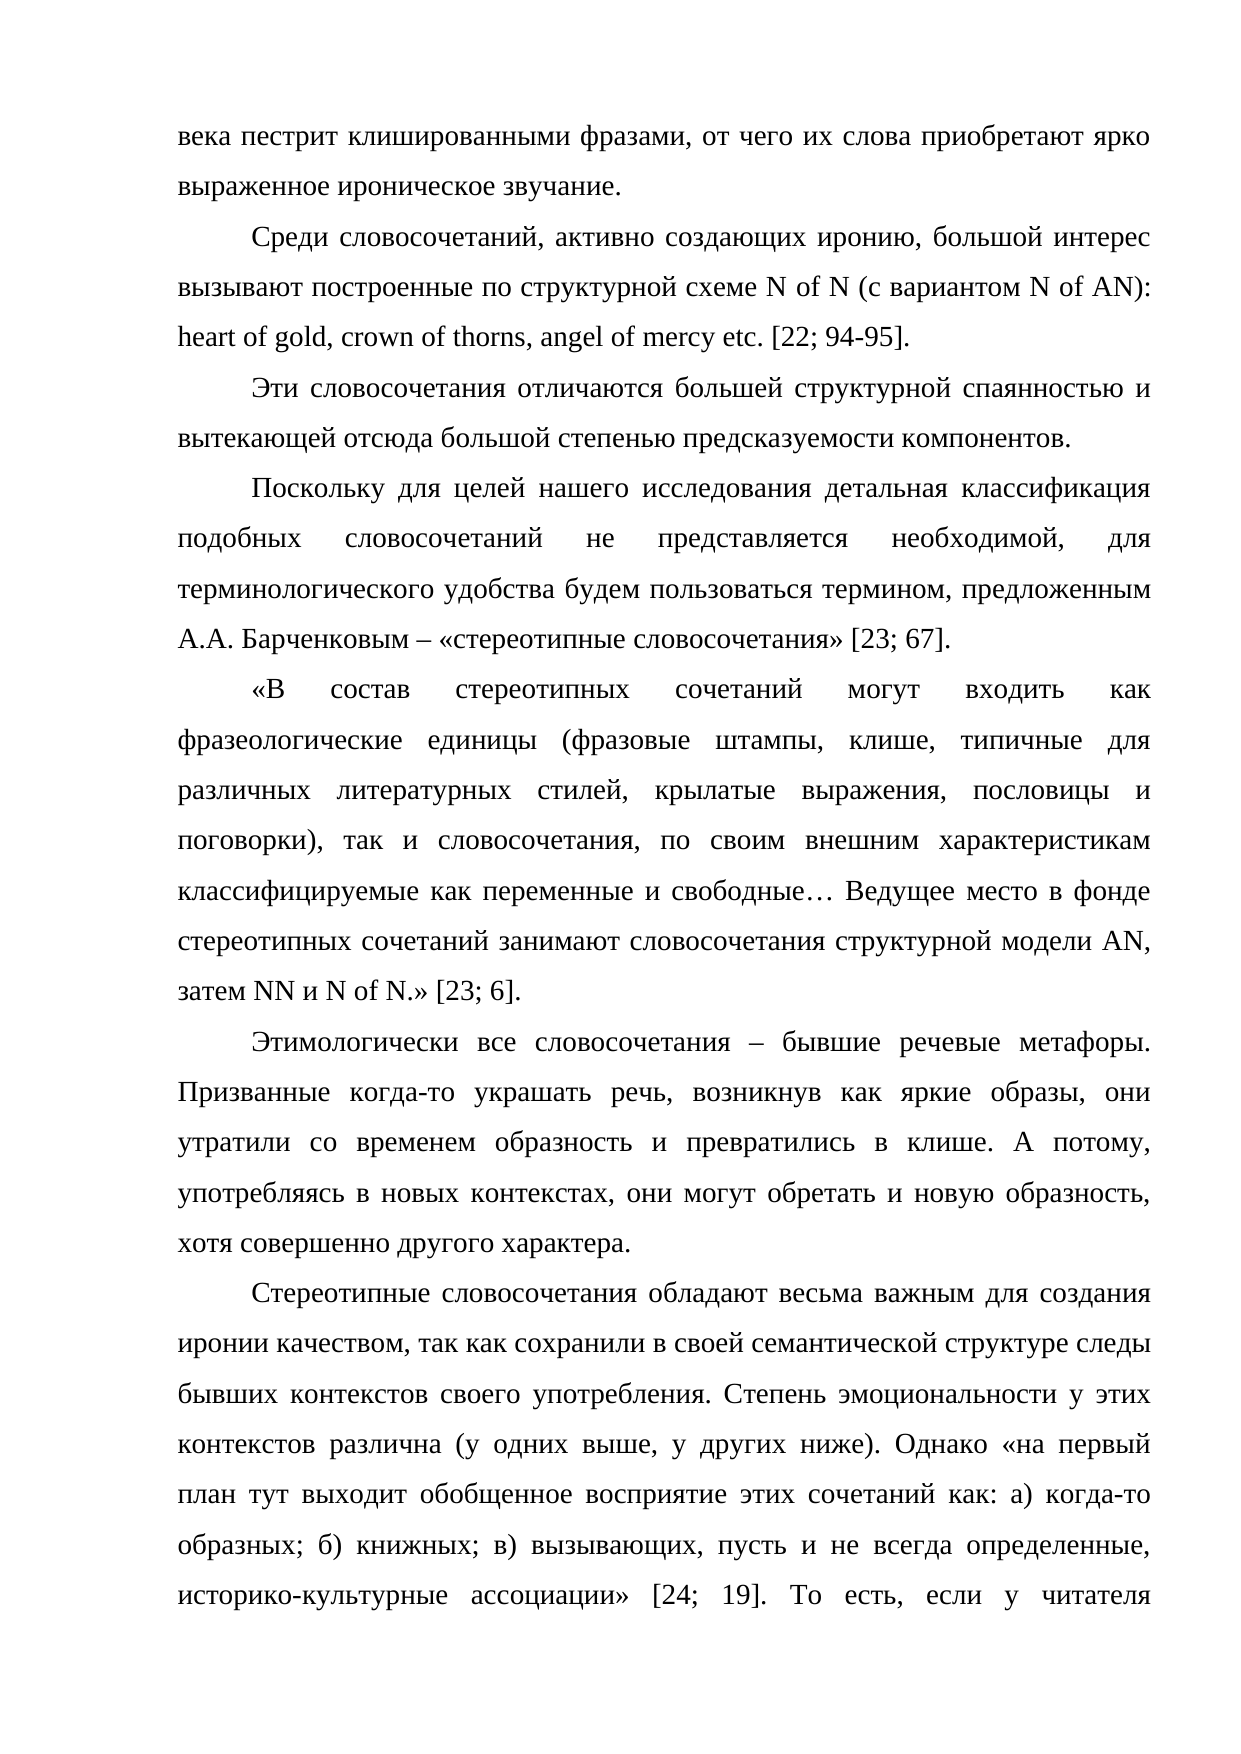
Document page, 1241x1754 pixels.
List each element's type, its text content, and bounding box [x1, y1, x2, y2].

text Среди словосочетаний, активно создающих иронию, большой интерес вызывают построенные по структурной схеме N of N (с вариантом N of AN): heart of gold, crown of thorns, angel of mercy etc. [22; 94-95]. [177, 219, 1152, 353]
text Поскольку для целей нашего исследования детальная классификация подобных словосочетаний не представляется необходимой, для терминологического удобства будем пользоваться термином, предложенным А.А. Барченковым – «стереотипные словосочетания» [23; 67]. [177, 470, 1152, 655]
text «В состав стереотипных сочетаний могут входить как фразеологические единицы (фразовые штампы, клише, типичные для различных литературных стилей, крылатые выражения, пословицы и поговорки), так и словосочетания, по своим внешним характеристикам классифицируемые как переменные и свободные… Ведущее место в фонде стереотипных сочетаний занимают словосочетания структурной модели AN, затем NN и N of N.» [23; 6]. [177, 672, 1152, 1007]
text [177, 118, 1152, 202]
text Этимологически все словосочетания – бывшие речевые метафоры. Призванные когда-то украшать речь, возникнув как яркие образы, они утратили со временем образность и превратились в клише. А потому, употребляясь в новых контекстах, они могут обретать и новую образность, хотя совершенно другого характера. [177, 1024, 1152, 1258]
text Эти словосочетания отличаются большей структурной спаянностью и вытекающей отсюда большой степенью предсказуемости компонентов. [177, 370, 1152, 453]
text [177, 1275, 1152, 1611]
